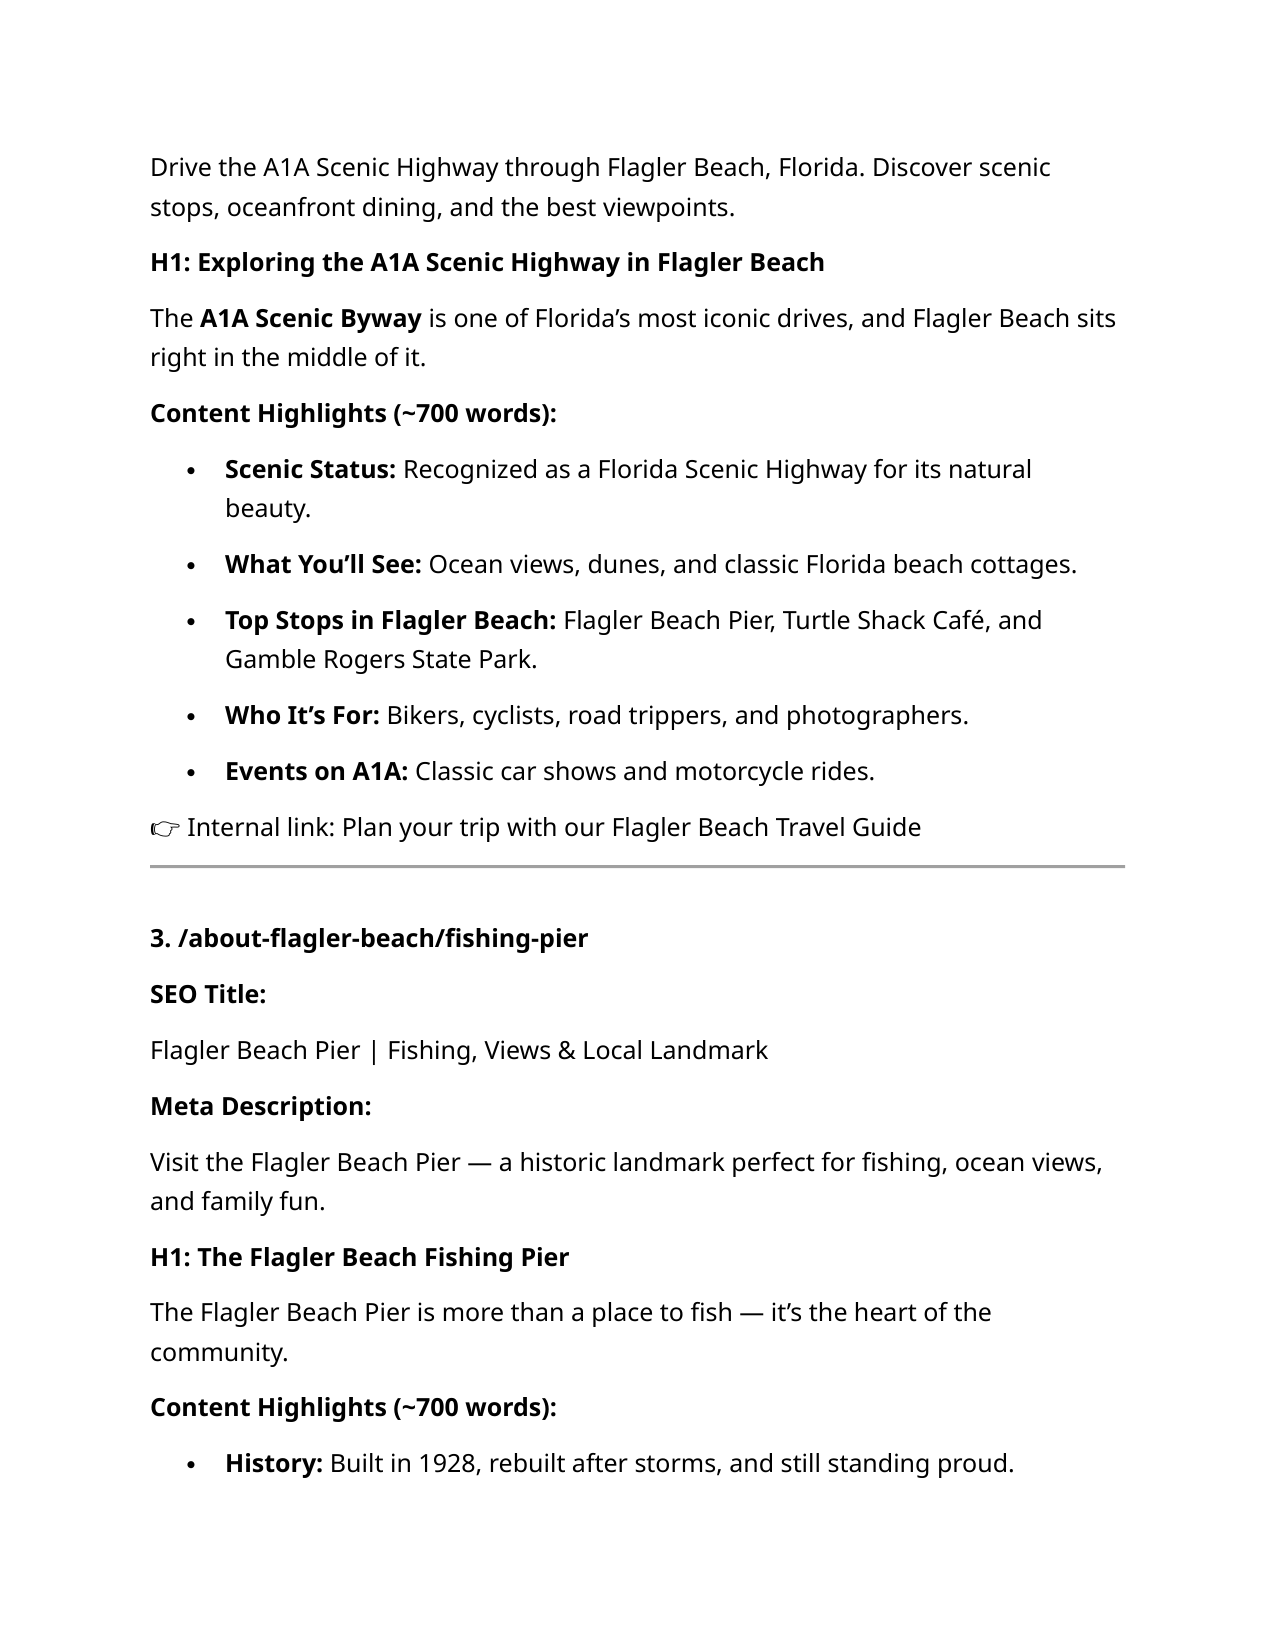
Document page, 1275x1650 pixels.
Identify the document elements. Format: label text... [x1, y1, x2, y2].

text H1: The Flagler Beach Fishing Pier [150, 1239, 1125, 1273]
text Content Highlights (~700 words): [150, 396, 1125, 430]
text The Flagler Beach Pier is more than a place to fish — it’s the heart of the community. [150, 1295, 1125, 1368]
list Events on A1A: Classic car shows and motorcycle rides. [187, 753, 1125, 787]
list Top Stops in Flagler Beach: Flagler Beach Pier, Turtle Shack Café, and Gamble Rogers State Park. [187, 602, 1125, 676]
text Content Highlights (~700 words): [150, 1390, 1125, 1424]
text 👉 Internal link: Plan your trip with our Flagler Beach Travel Guide [150, 809, 1125, 843]
text Visit the Flagler Beach Pier — a historic landmark perfect for fishing, ocean views, and family fun. [150, 1144, 1125, 1217]
text 3. /about-flagler-beach/fishing-pier [150, 921, 1125, 955]
text The A1A Scenic Byway is one of Florida’s most iconic drives, and Flagler Beach sits right in the middle of it. [150, 301, 1125, 374]
list Scenic Status: Recognized as a Florida Scenic Highway for its natural beauty. [187, 452, 1125, 525]
text SEO Title: [150, 977, 1125, 1011]
text H1: Exploring the A1A Scenic Highway in Flagler Beach [150, 245, 1125, 279]
list Who It’s For: Bikers, cyclists, road trippers, and photographers. [187, 697, 1125, 732]
text Drive the A1A Scenic Highway through Flagler Beach, Florida. Discover scenic stops, oceanfront dining, and the best viewpoints. [150, 150, 1125, 223]
text Flagler Beach Pier | Fishing, Views & Local Landmark [150, 1032, 1125, 1067]
text Meta Description: [150, 1088, 1125, 1122]
list What You’ll See: Ocean views, dunes, and classic Florida beach cottages. [187, 547, 1125, 581]
list History: Built in 1928, rebuilt after storms, and still standing proud. [187, 1446, 1125, 1480]
